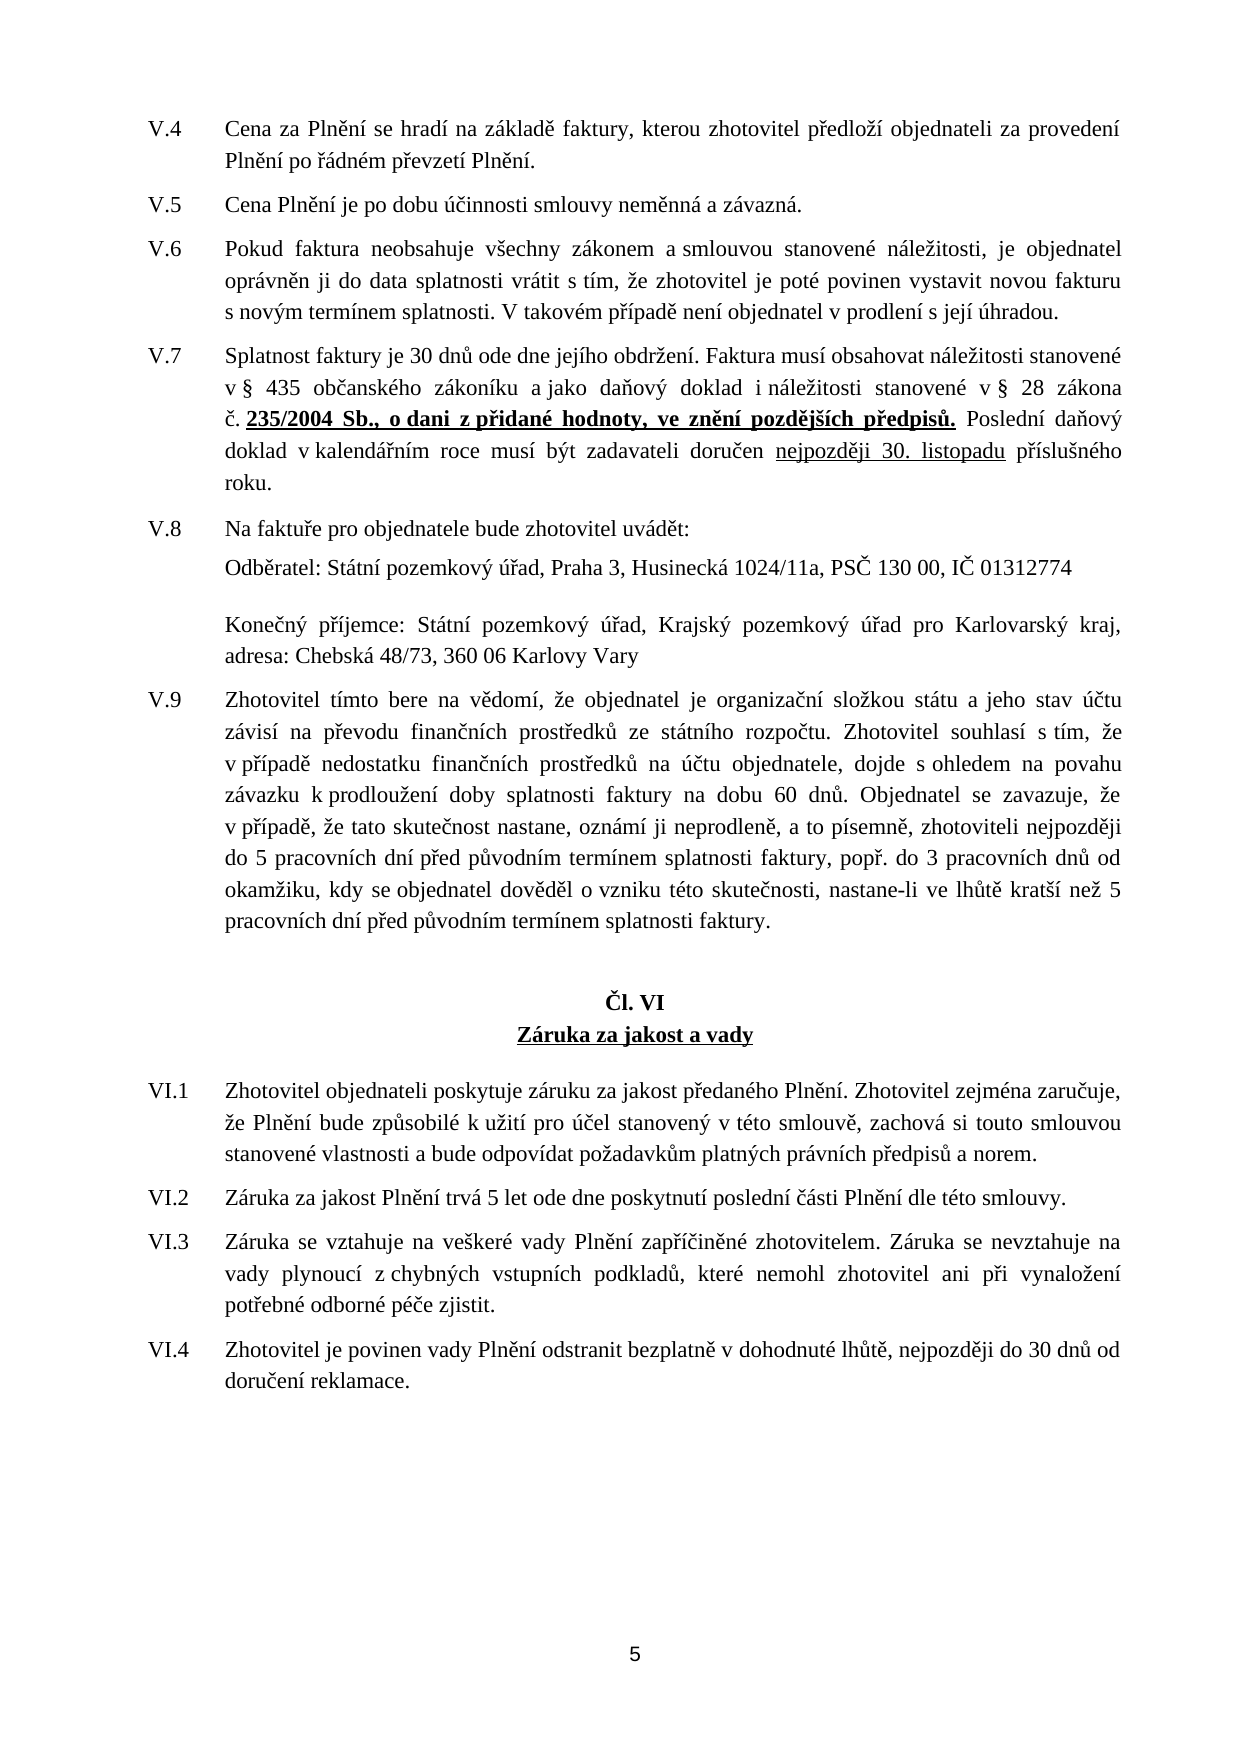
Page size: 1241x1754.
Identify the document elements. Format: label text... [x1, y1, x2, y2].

list Záruka za jakost Plnění trvá 5 let ode dne poskytnutí poslední části Plnění dle této smlouvy. [148, 1184, 1122, 1211]
list Odběratel: Státní pozemkový úřad, Praha 3, Husinecká 1024/11a, PSČ 130 00, IČ 01312774 [224, 554, 1122, 581]
list Pokud faktura neobsahuje všechny zákonem a smlouvou stanovené náležitosti, je objednatel oprávněn ji do data splatnosti vrátit s tím, že zhotovitel je poté povinen vystavit novou fakturu s novým termínem splatnosti. V takovém případě není objednatel v prodlení s její úhradou. [148, 235, 1122, 325]
text Záruka za jakost a vady [148, 989, 1122, 1047]
list Konečný příjemce: Státní pozemkový úřad, Krajský pozemkový úřad pro Karlovarský kraj, adresa: Chebská 48/73, 360 06 Karlovy Vary [224, 611, 1122, 669]
list Cena Plnění je po dobu účinnosti smlouvy neměnná a závazná. [148, 191, 1122, 217]
list Zhotovitel je povinen vady Plnění odstranit bezplatně v dohodnuté lhůtě, nejpozději do 30 dnů od doručení reklamace. [148, 1336, 1122, 1393]
list Na faktuře pro objednatele bude zhotovitel uvádět: [148, 513, 1122, 542]
list Zhotovitel tímto bere na vědomí, že objednatel je organizační složkou státu a jeho stav účtu závisí na převodu finančních prostředků ze státního rozpočtu. Zhotovitel souhlasí s tím, že v případě nedostatku finančních prostředků na účtu objednatele, dojde s ohledem na povahu závazku k prodloužení doby splatnosti faktury na dobu 60 dnů. Objednatel se zavazuje, že v případě, že tato skutečnost nastane, oznámí ji neprodleně, a to písemně, zhotoviteli nejpozději do 5 pracovních dní před původním termínem splatnosti faktury, popř. do 3 pracovních dnů od okamžiku, kdy se objednatel dověděl o vzniku této skutečnosti, nastane-li ve lhůtě kratší než 5 pracovních dní před původním termínem splatnosti faktury. [148, 687, 1122, 934]
list Záruka se vztahuje na veškeré vady Plnění zapříčiněné zhotovitelem. Záruka se nevztahuje na vady plynoucí z chybných vstupních podkladů, které nemohl zhotovitel ani při vynaložení potřebné odborné péče zjistit. [148, 1228, 1122, 1318]
list Splatnost faktury je 30 dnů ode dne jejího obdržení. Faktura musí obsahovat náležitosti stanovené v § 435 občanského zákoníku a jako daňový doklad i náležitosti stanovené v § 28 zákona č. 235/2004 Sb., o dani z přidané hodnoty, ve znění pozdějších předpisů. Poslední daňový doklad v kalendářním roce musí být zadavateli doručen nejpozději 30. listopadu příslušného roku. [148, 342, 1122, 495]
list Cena za Plnění se hradí na základě faktury, kterou zhotovitel předloží objednateli za provedení Plnění po řádném převzetí Plnění. [148, 116, 1122, 173]
list Zhotovitel objednateli poskytuje záruku za jakost předaného Plnění. Zhotovitel zejména zaručuje, že Plnění bude způsobilé k užití pro účel stanovený v této smlouvě, zachová si touto smlouvou stanovené vlastnosti a bude odpovídat požadavkům platných právních předpisů a norem. [148, 1077, 1122, 1167]
